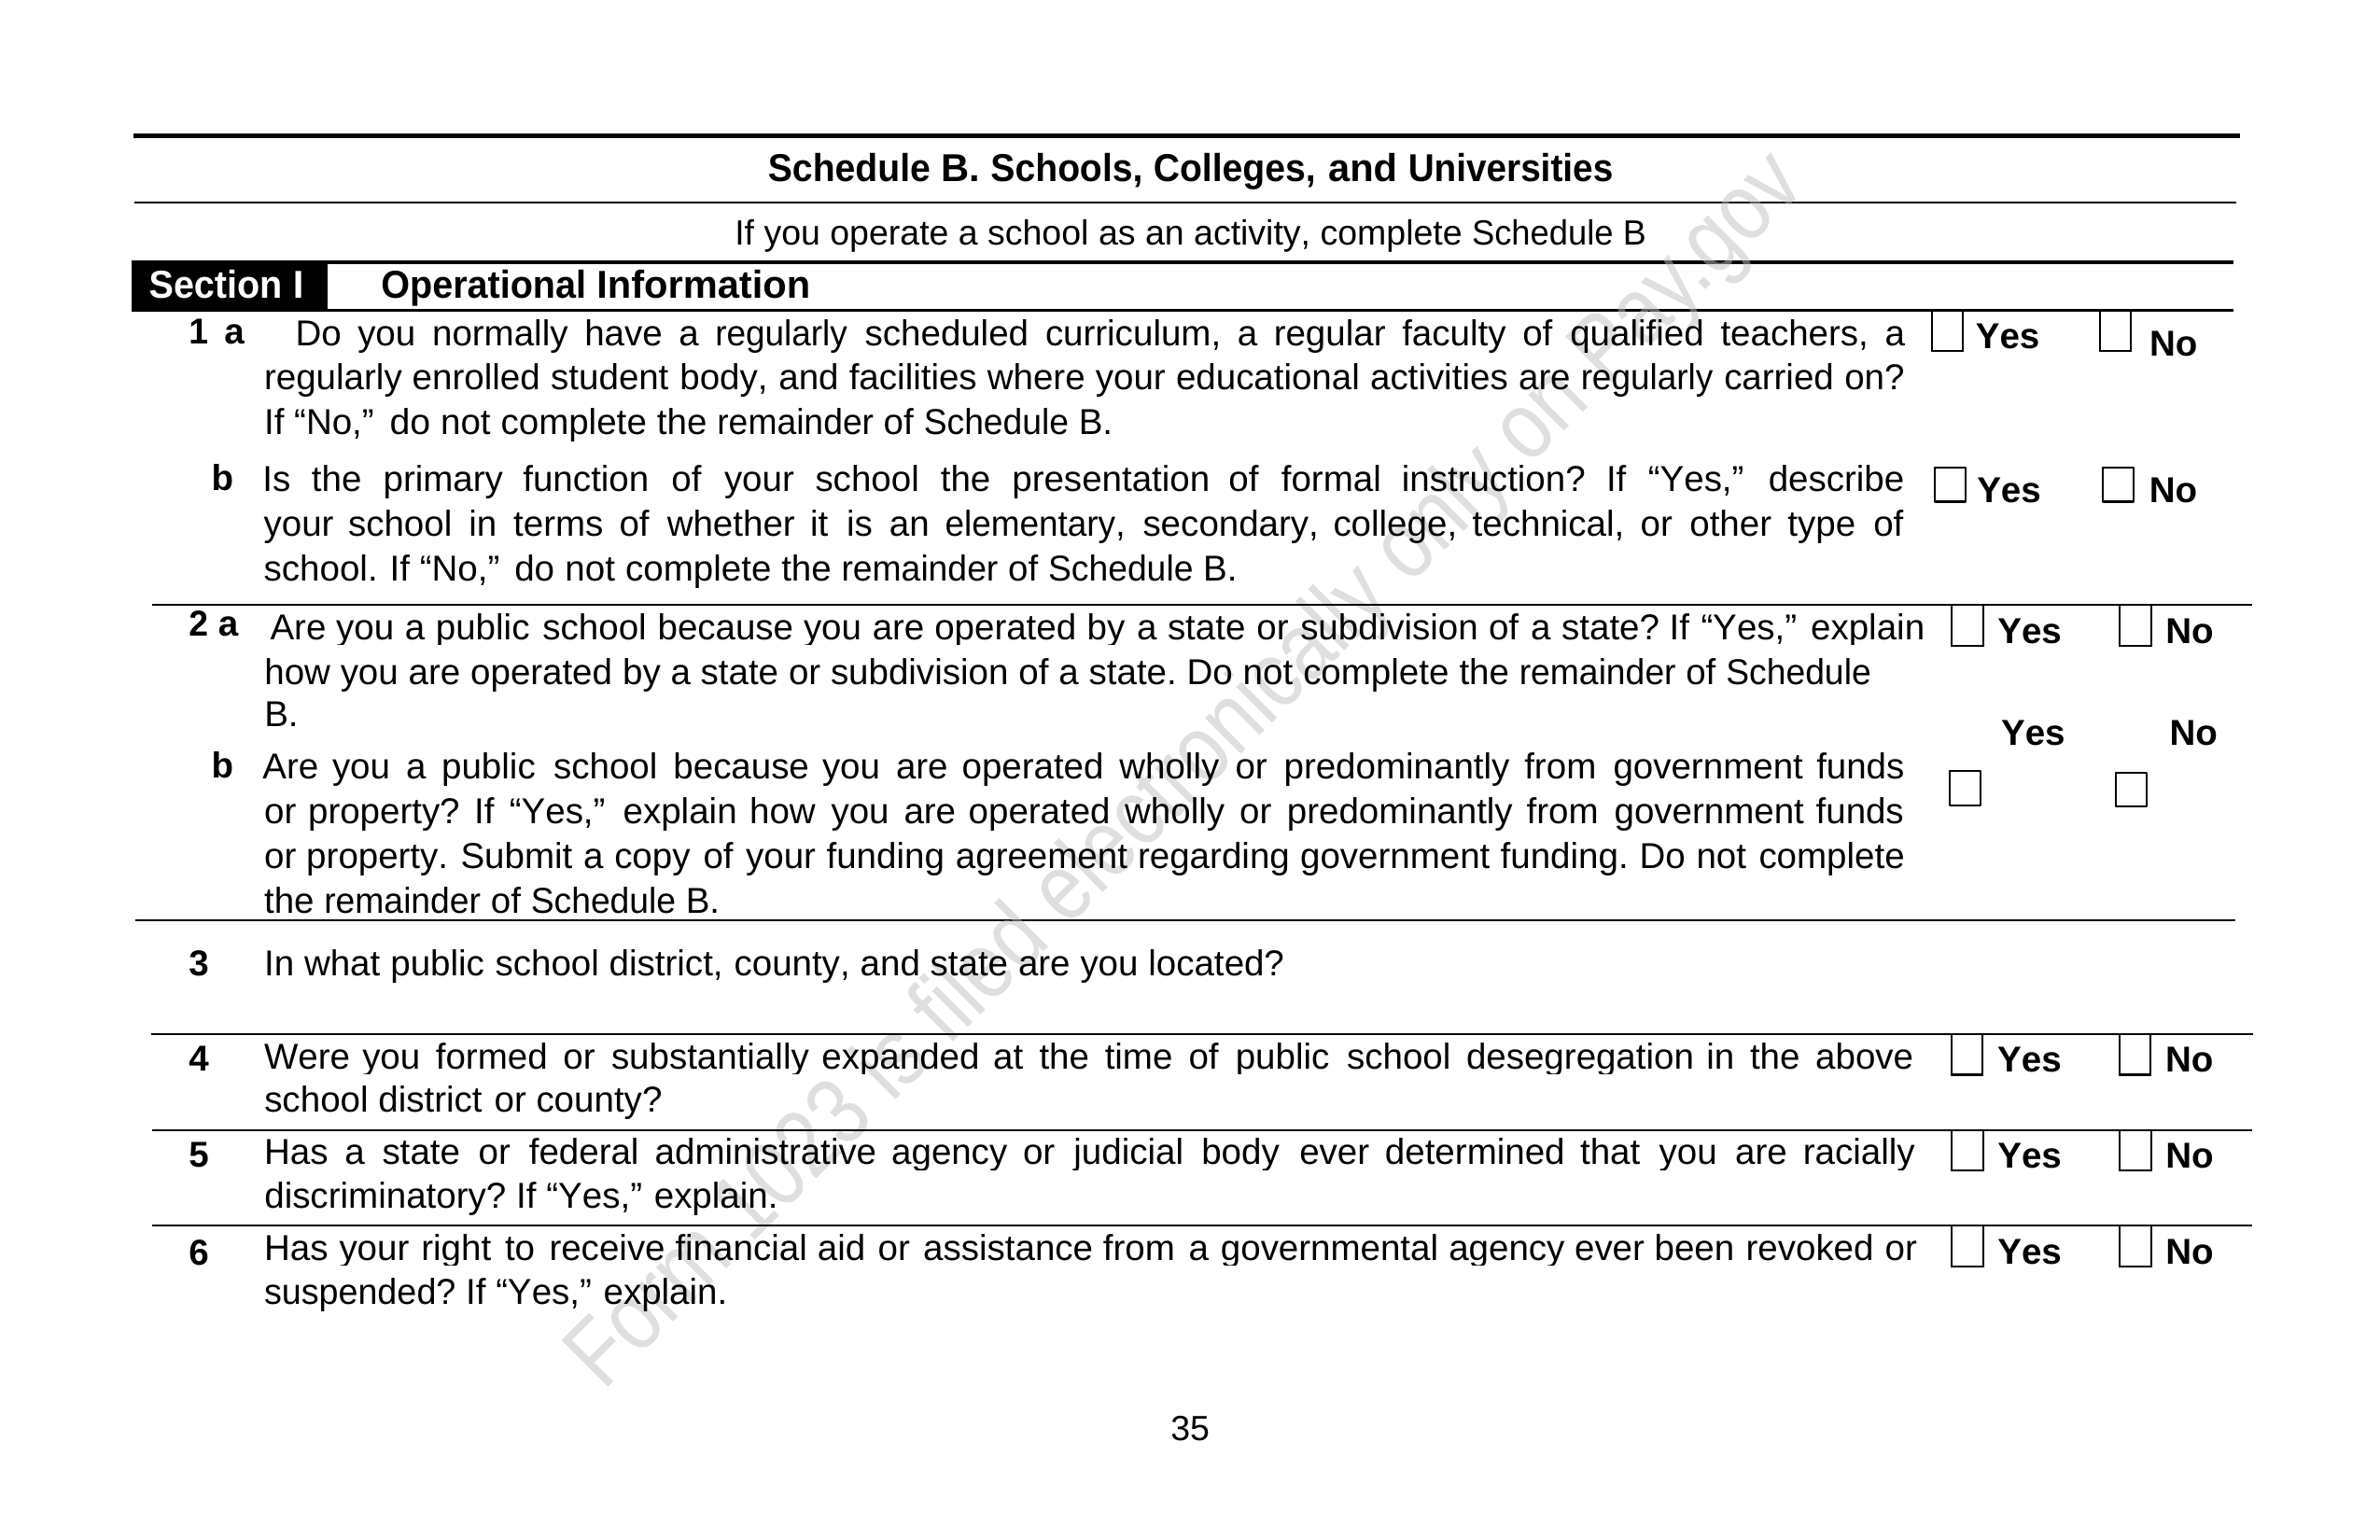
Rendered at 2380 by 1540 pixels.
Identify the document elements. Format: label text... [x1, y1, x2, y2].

text discriminatory? If “Yes,” explain. [264, 1176, 2240, 1215]
text 3 In what public school district, county, and state are you located? [189, 944, 1898, 983]
text If you operate a school as an activity, complete Schedule B [734, 213, 1646, 252]
table_header [1953, 1035, 1981, 1073]
table_header 5 Has a state or federal administrative agency or judicial body ever determined that you are racially [152, 1131, 1951, 1169]
table_header [1953, 1226, 1982, 1266]
table_header 2 a Are you a public school because you are operated by a state or subdivision of a state? If “Yes,” explain [152, 606, 1951, 645]
text b Is the primary function of your school the presentation of formal instruction? If “Yes,” describe your school in terms of whether it is an elementary, secondary, college, technical, or other type of school. If “No,” do not complete the remainder of Schedule B. [211, 455, 1905, 590]
table_header No [2152, 1131, 2252, 1169]
text how you are operated by a state or subdivision of a state. Do not complete the remainder of Schedule B. [264, 651, 1898, 734]
text school district or county? [264, 1080, 2240, 1119]
table_header [1953, 606, 1982, 645]
table_header [2121, 606, 2150, 645]
table_header No [2152, 606, 2252, 645]
table_header Yes [1984, 1131, 2119, 1169]
table_header No [2151, 1035, 2253, 1073]
text Yes No [1981, 711, 2240, 753]
table_header No [2152, 1226, 2252, 1266]
table_header Yes [1983, 1035, 2119, 1073]
text 1 a Do you normally have a regularly scheduled curriculum, a regular faculty of qualified teachers, a regularly enrolled student body, and facilities where your educational activities are regularly carried on? If “No,” do not complete the remainder of Schedule B. [189, 311, 1905, 442]
table_header Yes [1984, 606, 2119, 645]
table_header [2121, 1035, 2149, 1073]
text Schedule B. Schools, Colleges, and Universities [755, 145, 1626, 189]
table_header [2121, 1131, 2150, 1169]
table_header Yes [1984, 1226, 2119, 1266]
table_header 6 Has your right to receive financial aid or assistance from a governmental agency ever been revoked or [152, 1226, 1951, 1266]
text No [2149, 322, 2240, 363]
text Yes No [1977, 469, 2240, 510]
table_header 4 Were you formed or substantially expanded at the time of public school desegregation in the above [151, 1035, 1951, 1073]
text b Are you a public school because you are operated wholly or predominantly from government funds or property? If “Yes,” explain how you are operated wholly or predominantly from government funds or property. Submit a copy of your funding agreement regarding government funding. Do not complete the remainder of Schedule B. [211, 744, 1905, 920]
table_header [2121, 1226, 2150, 1266]
text suspended? If “Yes,” explain. [264, 1272, 2240, 1310]
table_header [1953, 1131, 1982, 1169]
